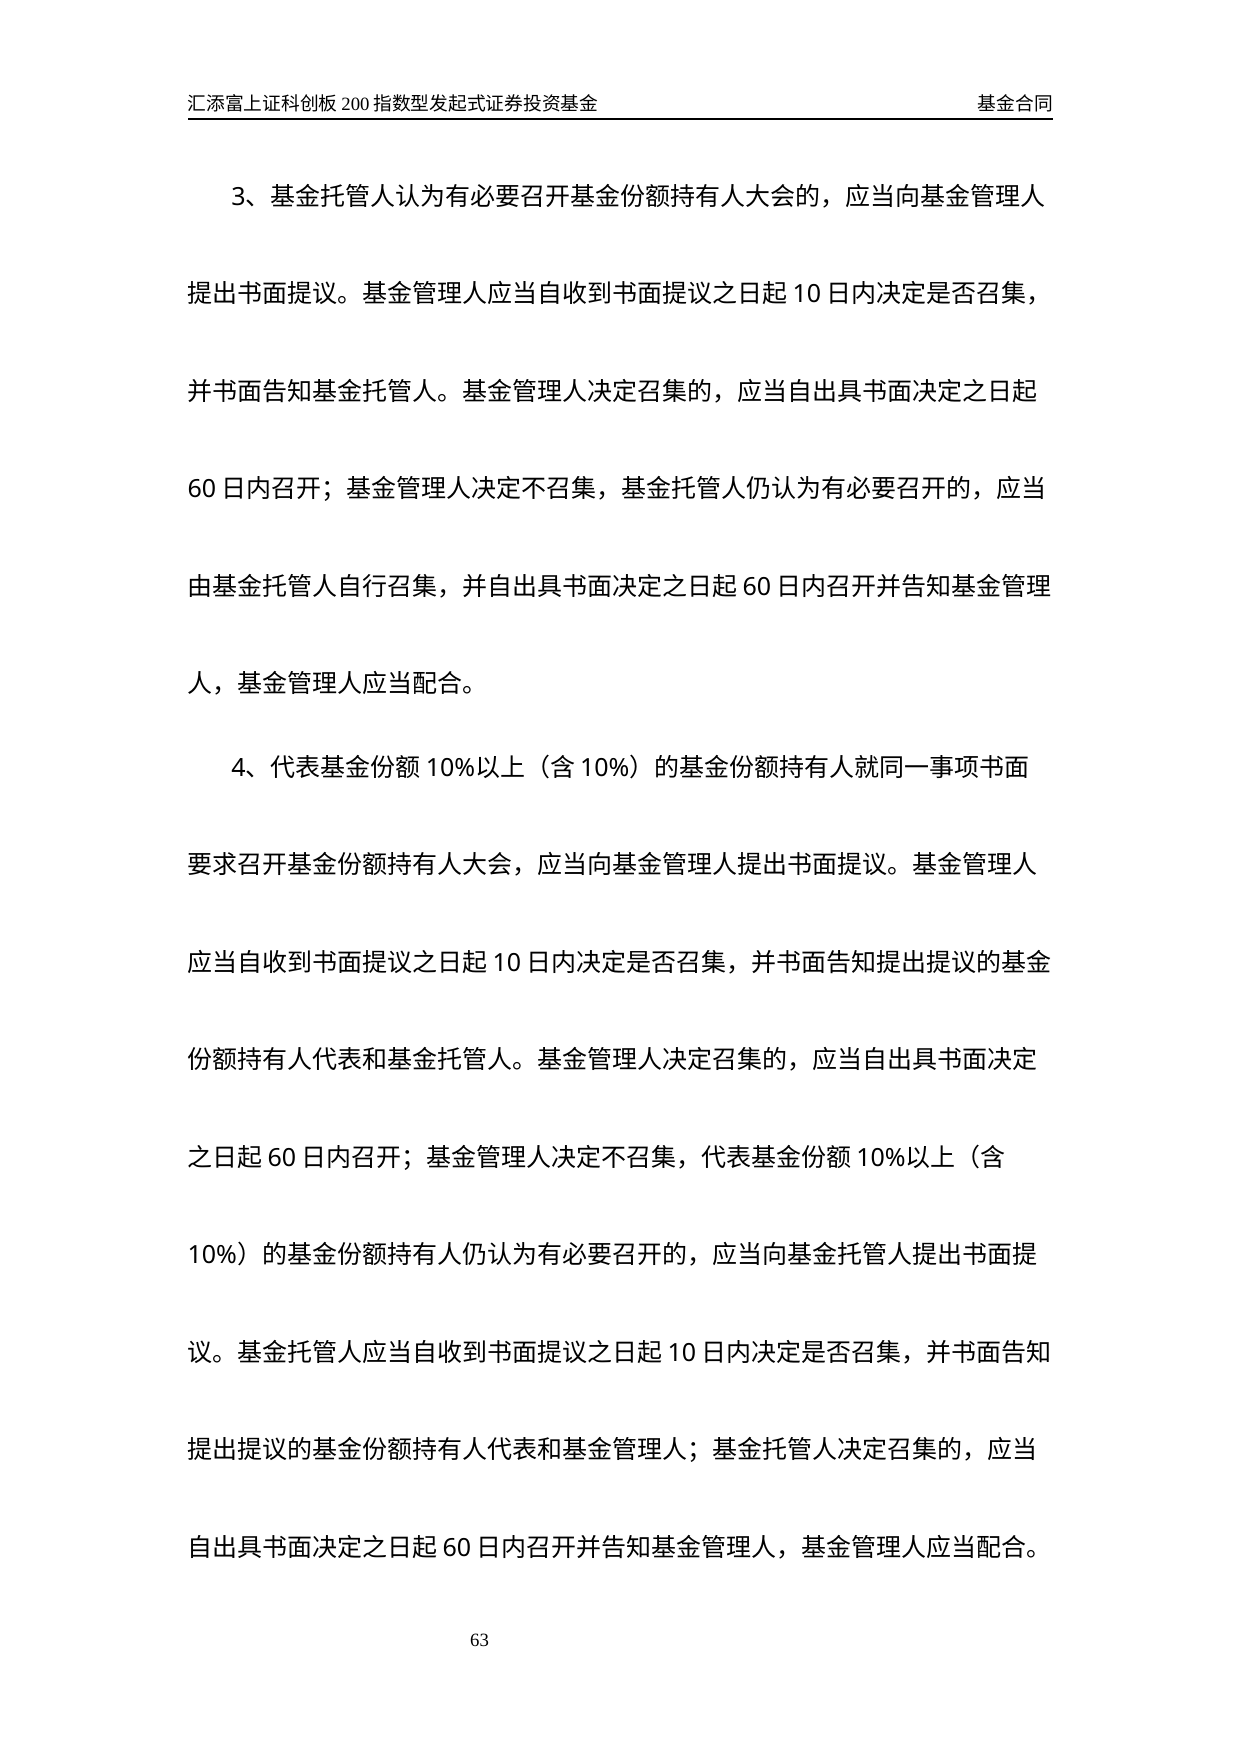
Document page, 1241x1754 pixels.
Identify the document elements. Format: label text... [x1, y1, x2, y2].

text 4、代表基金份额10%以上（含10%）的基金份额持有人就同一事项书面要求召开基金份额持有人大会，应当向基金管理人提出书面提议。基金管理人应当自收到书面提议之日起10日内决定是否召集，并书面告知提出提议的基金份额持有人代表和基金托管人。基金管理人决定召集的，应当自出具书面决定之日起60日内召开；基金管理人决定不召集，代表基金份额10%以上（含10%）的基金份额持有人仍认为有必要召开的，应当向基金托管人提出书面提议。基金托管人应当自收到书面提议之日起10日内决定是否召集，并书面告知提出提议的基金份额持有人代表和基金管理人；基金托管人决定召集的，应当自出具书面决定之日起60日内召开并告知基金管理人，基金管理人应当配合。 [187, 733, 1053, 1578]
text 3、基金托管人认为有必要召开基金份额持有人大会的，应当向基金管理人提出书面提议。基金管理人应当自收到书面提议之日起10日内决定是否召集，并书面告知基金托管人。基金管理人决定召集的，应当自出具书面决定之日起60日内召开；基金管理人决定不召集，基金托管人仍认为有必要召开的，应当由基金托管人自行召集，并自出具书面决定之日起60日内召开并告知基金管理人，基金管理人应当配合。 [187, 162, 1053, 714]
